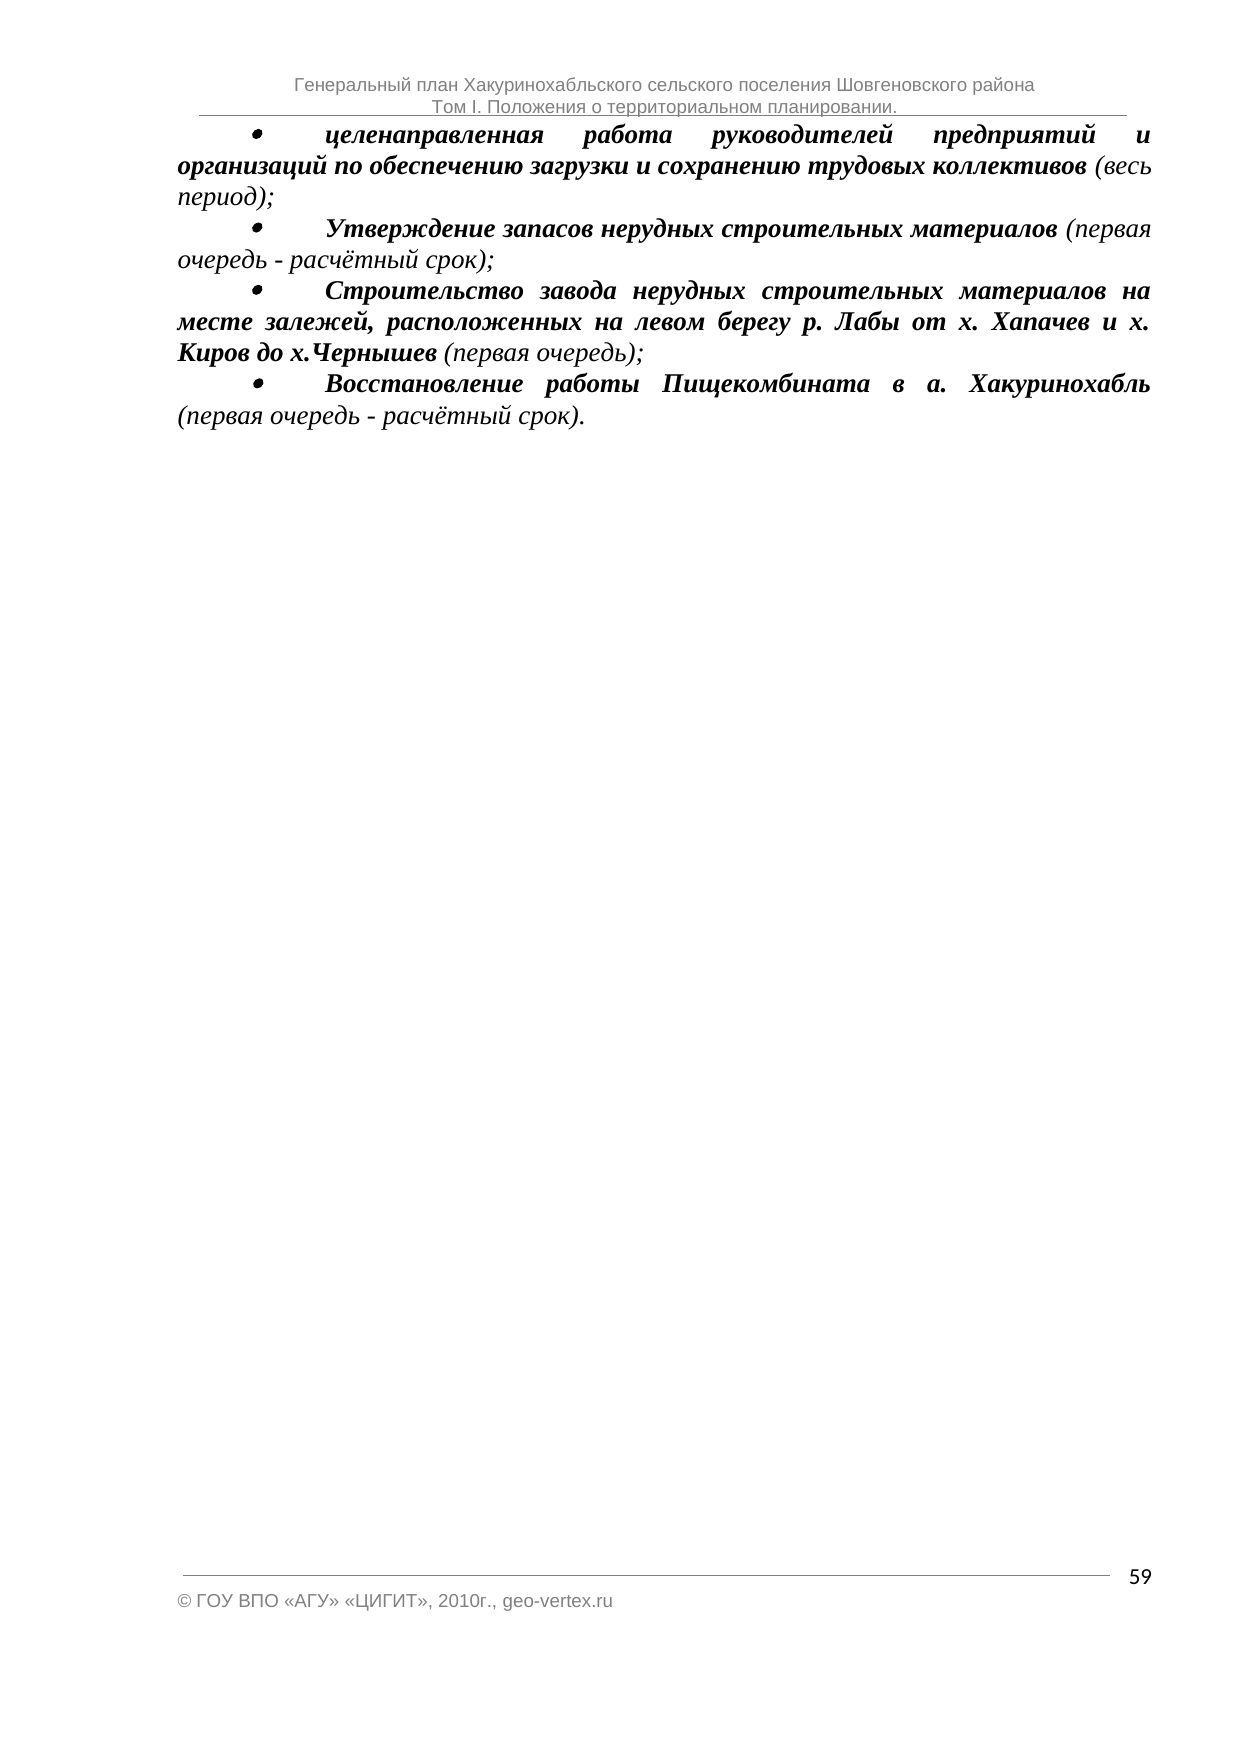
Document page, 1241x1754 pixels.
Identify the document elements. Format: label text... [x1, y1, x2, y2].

list Строительство завода нерудных строительных материалов на месте залежей, расположенных на левом берегу р. Лабы от х. Хапачев и х. Киров до х.Чернышев (первая очередь); [177, 274, 1152, 368]
list Восстановление работы Пищекомбината в а. Хакуринохабль (первая очередь - расчётный срок). [177, 368, 1152, 430]
list Утверждение запасов нерудных строительных материалов (первая очередь - расчётный срок); [177, 212, 1152, 274]
list целенаправленная работа руководителей предприятий и организаций по обеспечению загрузки и сохранению трудовых коллективов (весь период); [177, 118, 1152, 212]
